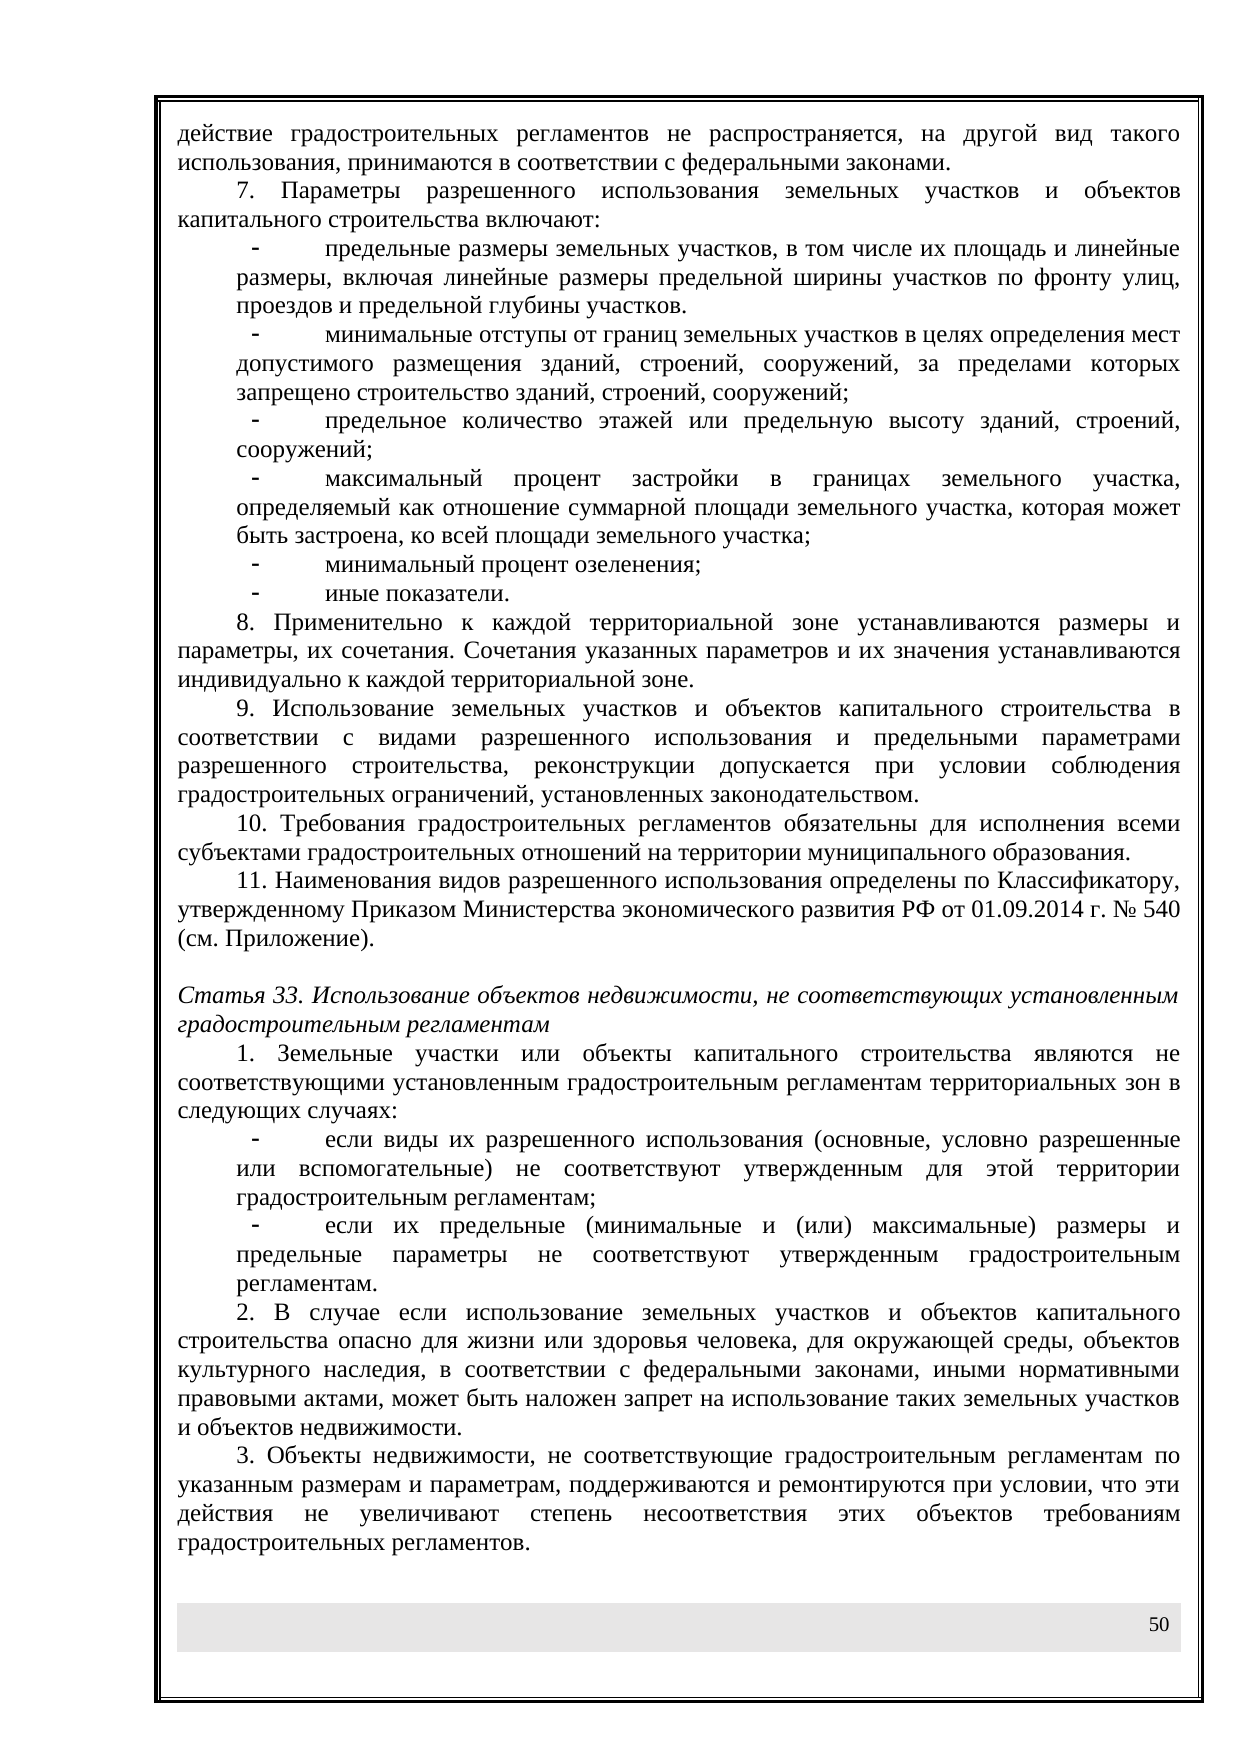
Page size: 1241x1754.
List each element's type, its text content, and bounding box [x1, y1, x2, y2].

text 2. В случае если использование земельных участков и объектов капитального строительства опасно для жизни или здоровья человека, для окружающей среды, объектов культурного наследия, в соответствии с федеральными законами, иными нормативными правовыми актами, может быть наложен запрет на использование таких земельных участков и объектов недвижимости. [177, 1297, 1181, 1441]
text 10. Требования градостроительных регламентов обязательны для исполнения всеми субъектами градостроительных отношений на территории муниципального образования. [177, 808, 1181, 866]
list предельные размеры земельных участков, в том числе их площадь и линейные размеры, включая линейные размеры предельной ширины участков по фронту улиц, проездов и предельной глубины участков. [236, 233, 1181, 319]
text 1. Земельные участки или объекты капитального строительства являются не соответствующими установленным градостроительным регламентам территориальных зон в следующих случаях: [177, 1038, 1181, 1124]
text 7. Параметры разрешенного использования земельных участков и объектов капитального строительства включают: [177, 176, 1181, 233]
list максимальный процент застройки в границах земельного участка, определяемый как отношение суммарной площади земельного участка, которая может быть застроена, ко всей площади земельного участка; [236, 463, 1181, 549]
list если их предельные (минимальные и (или) максимальные) размеры и предельные параметры не соответствуют утвержденным градостроительным регламентам. [236, 1211, 1181, 1297]
list иные показатели. [236, 578, 1181, 607]
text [177, 118, 1181, 176]
list предельное количество этажей или предельную высоту зданий, строений, сооружений; [236, 406, 1181, 463]
text 11. Наименования видов разрешенного использования определены по Классификатору, утвержденному Приказом Министерства экономического развития РФ от 01.09.2014 г. № 540 (см. Приложение). [177, 866, 1181, 952]
list минимальные отступы от границ земельных участков в целях определения мест допустимого размещения зданий, строений, сооружений, за пределами которых запрещено строительство зданий, строений, сооружений; [236, 319, 1181, 406]
text 3. Объекты недвижимости, не соответствующие градостроительным регламентам по указанным размерам и параметрам, поддерживаются и ремонтируются при условии, что эти действия не увеличивают степень несоответствия этих объектов требованиям градостроительных регламентов. [177, 1441, 1181, 1556]
subtitle Статья 33. Использование объектов недвижимости, не соответствующих установленным градостроительным регламентам [177, 981, 1181, 1038]
text 8. Применительно к каждой территориальной зоне устанавливаются размеры и параметры, их сочетания. Сочетания указанных параметров и их значения устанавливаются индивидуально к каждой территориальной зоне. [177, 607, 1181, 693]
text 9. Использование земельных участков и объектов капитального строительства в соответствии с видами разрешенного использования и предельными параметрами разрешенного строительства, реконструкции допускается при условии соблюдения градостроительных ограничений, установленных законодательством. [177, 693, 1181, 808]
list если виды их разрешенного использования (основные, условно разрешенные или вспомогательные) не соответствуют утвержденным для этой территории градостроительным регламентам; [236, 1124, 1181, 1211]
list минимальный процент озеленения; [236, 549, 1181, 578]
